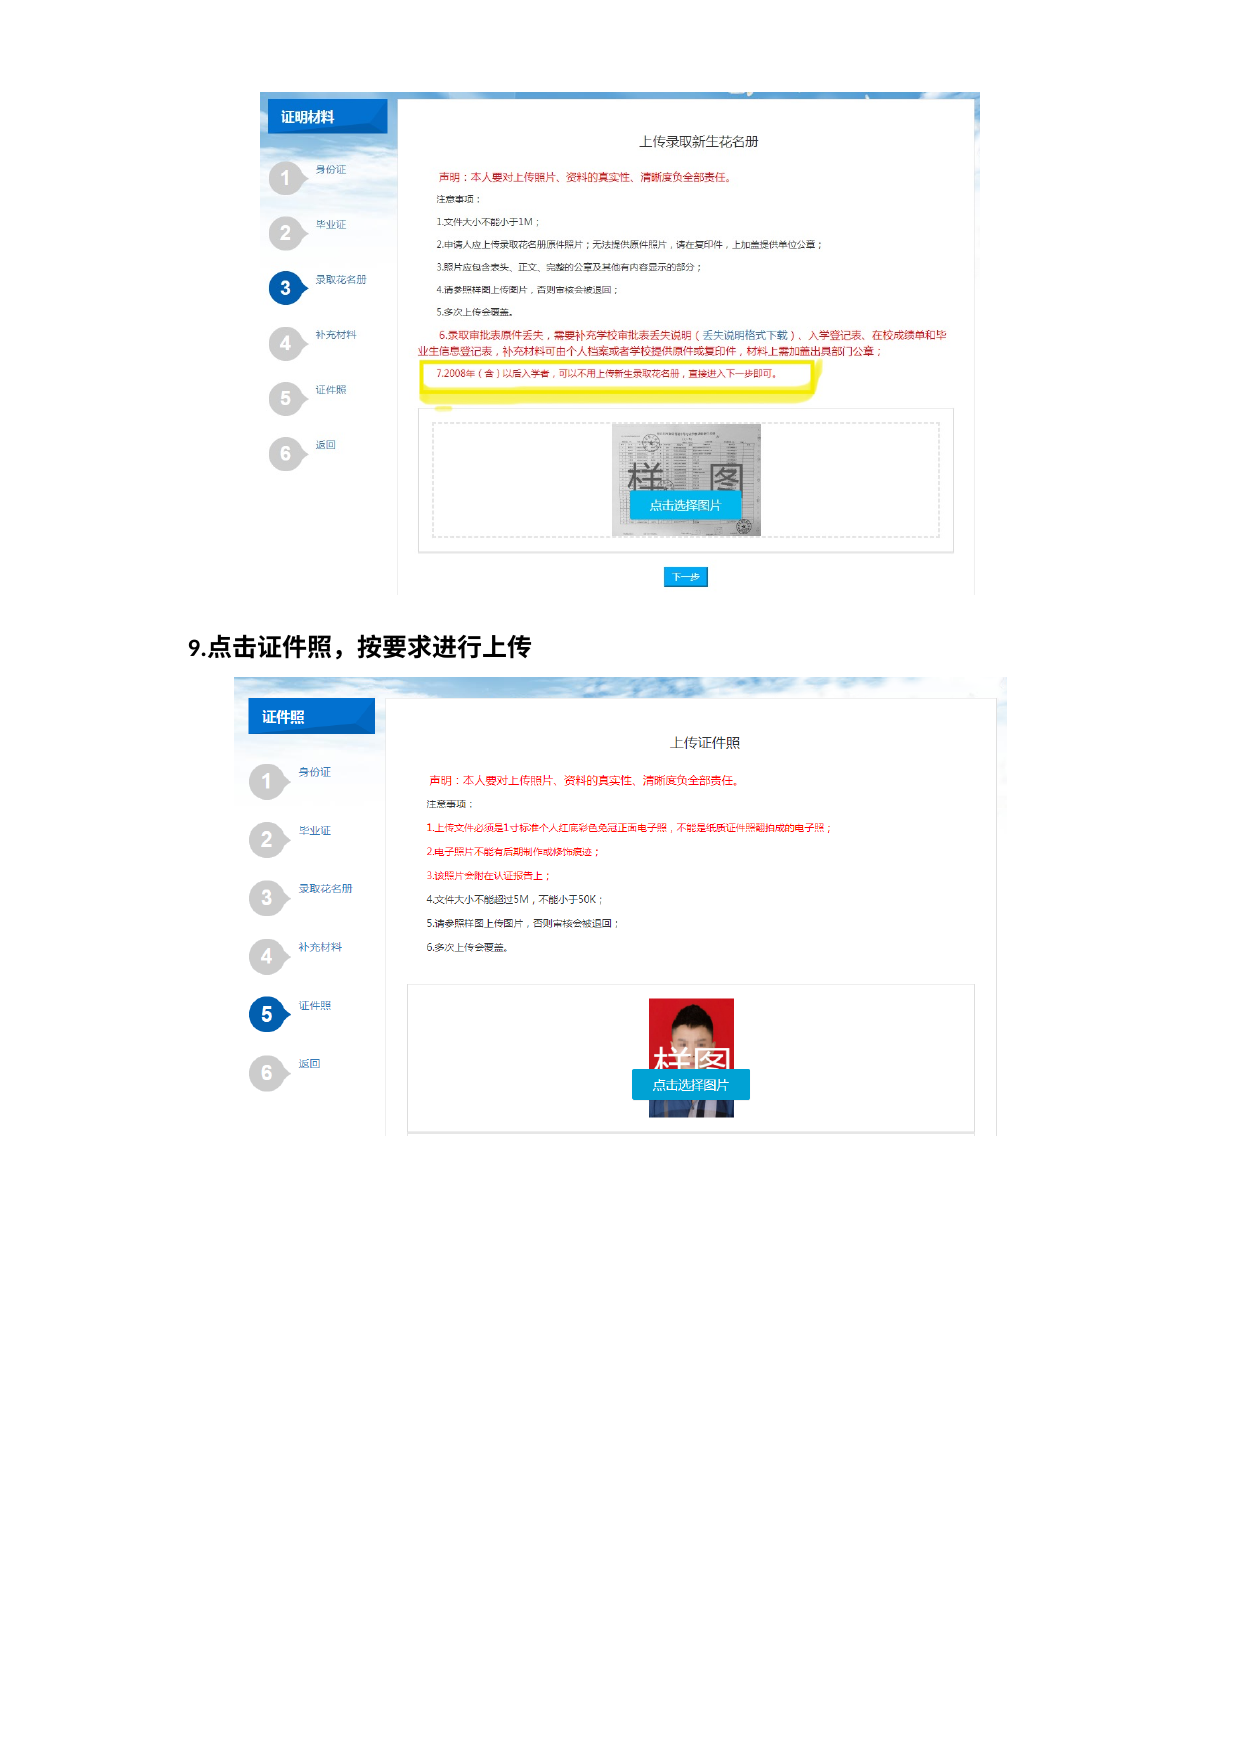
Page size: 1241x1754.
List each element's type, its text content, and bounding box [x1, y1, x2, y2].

picture [260, 92, 980, 595]
picture [234, 677, 1007, 1136]
text 9.点击证件照，按要求进行上传 [187, 613, 1053, 678]
